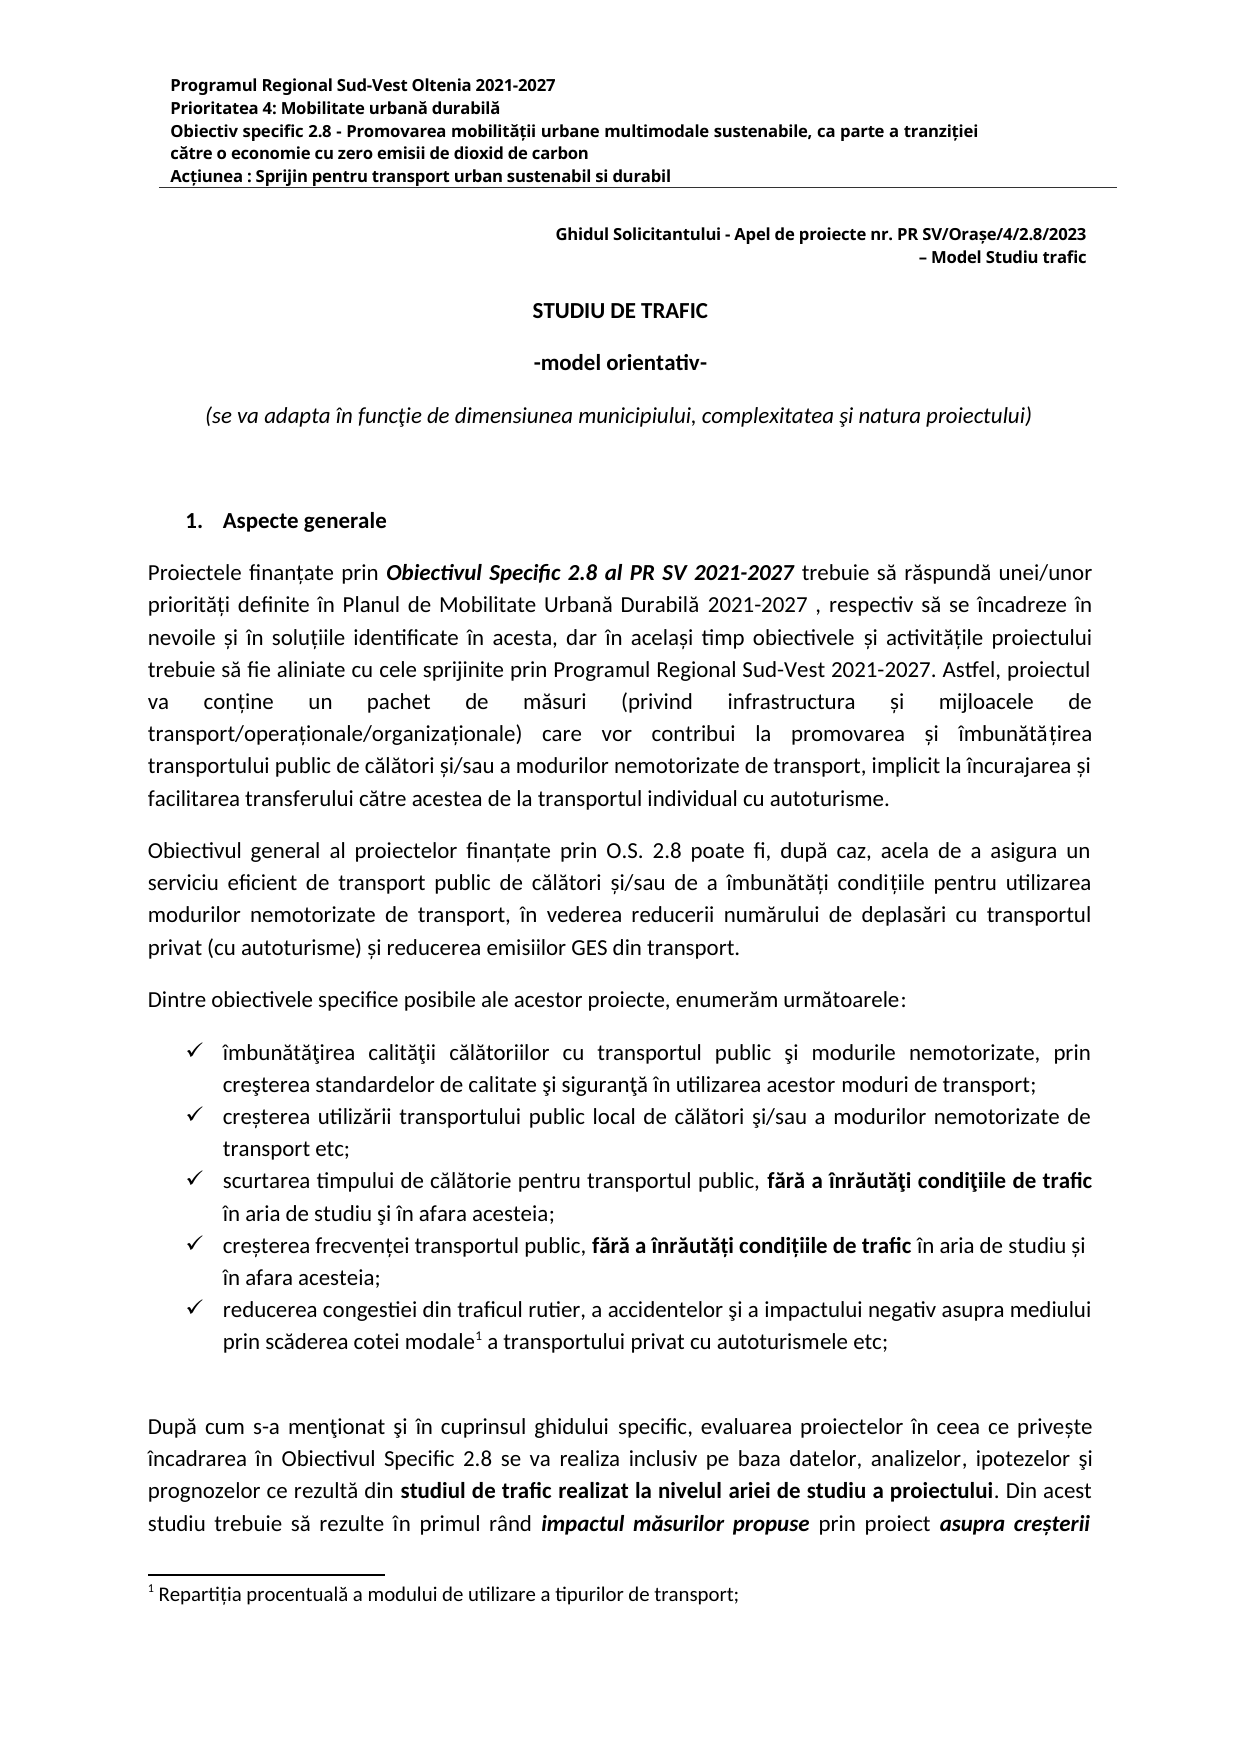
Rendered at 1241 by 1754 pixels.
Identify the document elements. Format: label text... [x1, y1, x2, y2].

list scurtarea timpului de călătorie pentru transportul public, fără a înrăutăţi condiţiile de trafic în aria de studiu şi în afara acesteia; [185, 1167, 1093, 1227]
list Aspecte generale [185, 506, 1093, 534]
text Proiectele finanțate prin Obiectivul Specific 2.8 al PR SV 2021-2027 trebuie să răspundă unei/unor priorităţi definite în Planul de Mobilitate Urbană Durabilă 2021-2027 , respectiv să se încadreze în nevoile şi în soluţiile identificate în acesta, dar în acelaşi timp obiectivele și activitățile proiectului trebuie să fie aliniate cu cele sprijinite prin Programul Regional Sud-Vest 2021-2027. Astfel, proiectul va conţine un pachet de măsuri (privind infrastructura şi mijloacele de transport/operaționale/organizaționale) care vor contribui la promovarea şi îmbunătăţirea transportului public de călători şi/sau a modurilor nemotorizate de transport, implicit la încurajarea şi facilitarea transferului către acestea de la transportul individual cu autoturisme. [148, 558, 1093, 812]
text -model orientativ- [148, 348, 1093, 376]
list creșterea utilizării transportului public local de călători şi/sau a modurilor nemotorizate de transport etc; [185, 1102, 1093, 1162]
list îmbunătăţirea calităţii călătoriilor cu transportul public şi modurile nemotorizate, prin creşterea standardelor de calitate şi siguranţă în utilizarea acestor moduri de transport; [185, 1038, 1093, 1098]
text Obiectivul general al proiectelor finanțate prin O.S. 2.8 poate fi, după caz, acela de a asigura un serviciu eficient de transport public de călători şi/sau de a îmbunătăți condiţiile pentru utilizarea modurilor nemotorizate de transport, în vederea reducerii numărului de deplasări cu transportul privat (cu autoturisme) şi reducerea emisiilor GES din transport. [148, 836, 1093, 961]
text (se va adapta în funcţie de dimensiunea municipiului, complexitatea şi natura proiectului) [148, 401, 1093, 429]
text Dintre obiectivele specifice posibile ale acestor proiecte, enumerăm următoarele: [148, 985, 1093, 1013]
list reducerea congestiei din traficul rutier, a accidentelor şi a impactului negativ asupra mediului prin scăderea cotei modale a transportului privat cu autoturismele etc; [185, 1295, 1093, 1356]
text STUDIU DE TRAFIC [148, 296, 1093, 324]
list creșterea frecvenței transportul public, fără a înrăutăţi condiţiile de trafic în aria de studiu şi în afara acesteia; [185, 1231, 1093, 1291]
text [148, 1412, 1093, 1537]
